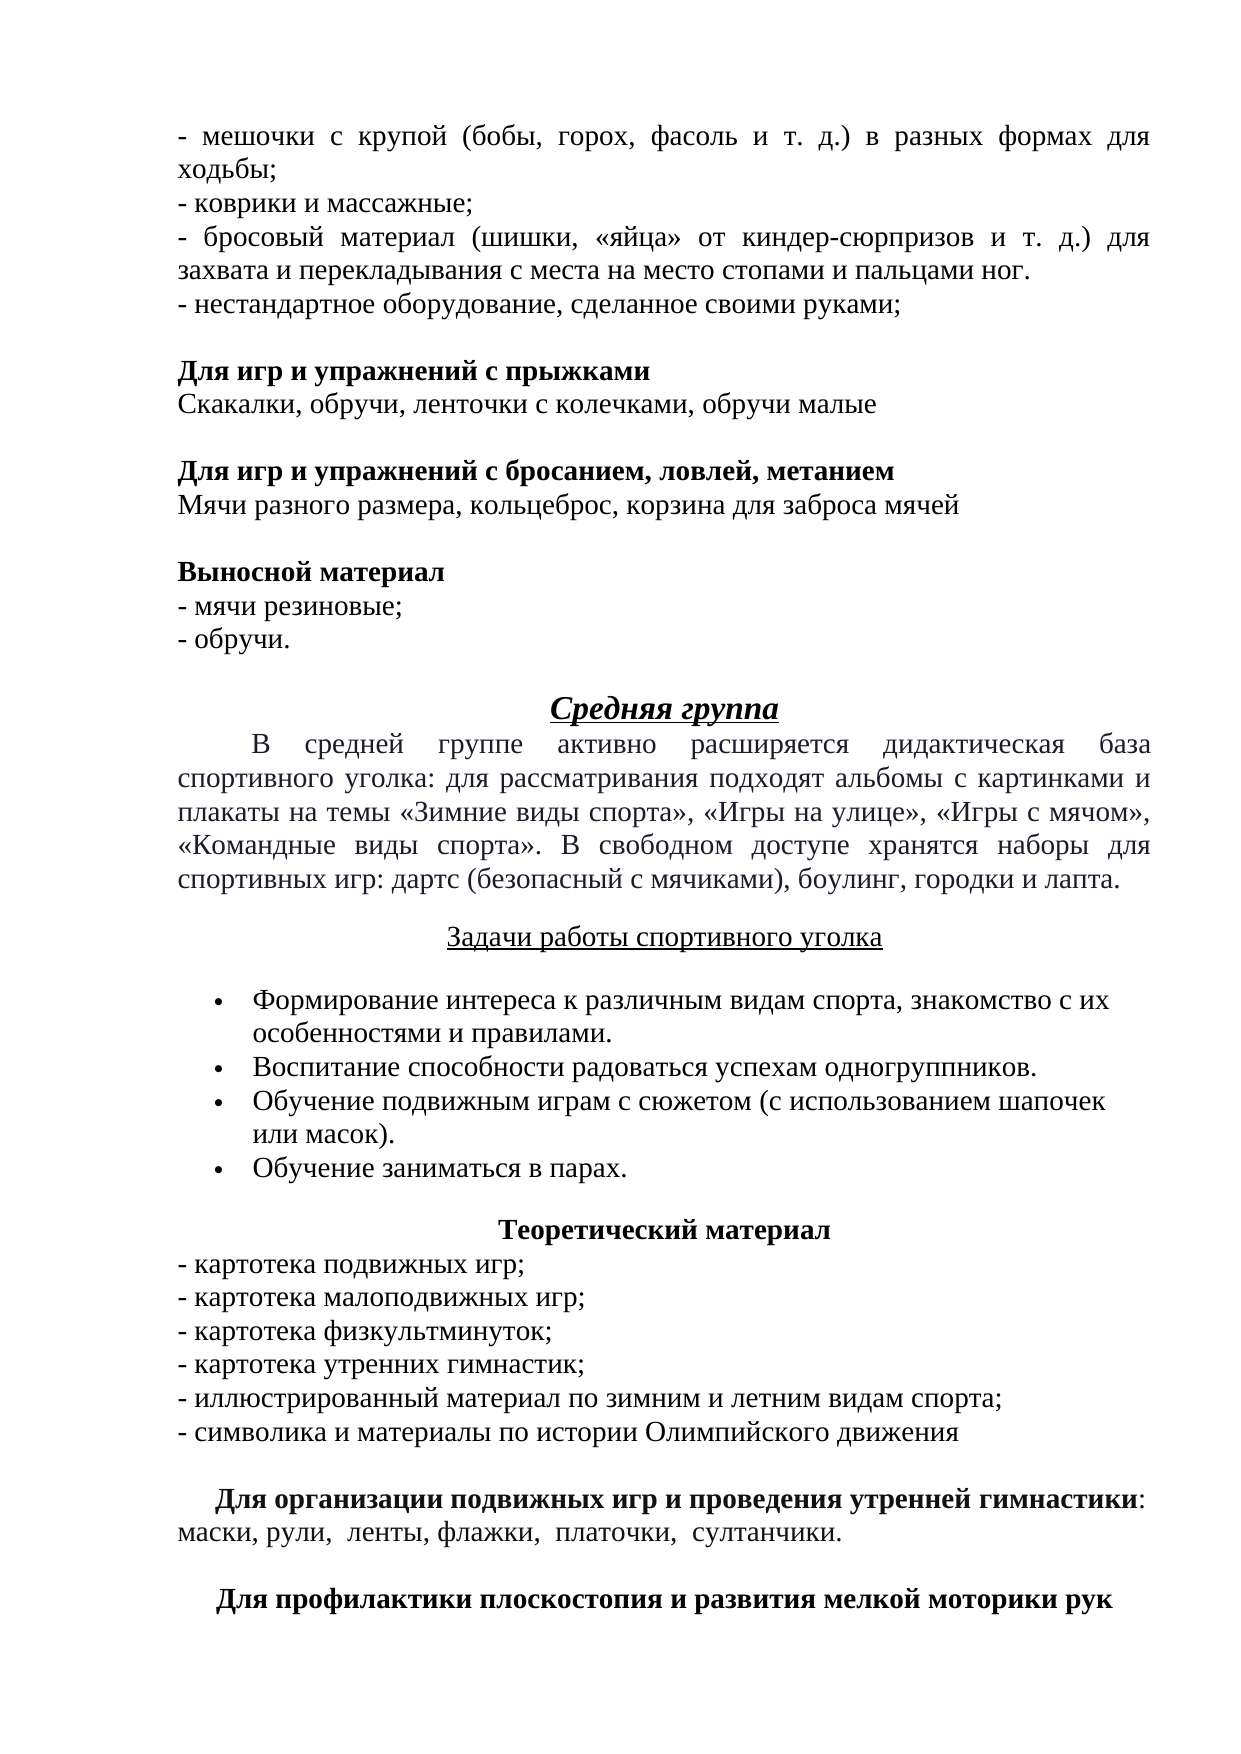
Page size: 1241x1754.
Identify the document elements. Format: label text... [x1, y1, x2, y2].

text Для профилактики плоскостопия и развития мелкой моторики рук [177, 1581, 1152, 1615]
text - мешочки с крупой (бобы, горох, фасоль и т. д.) в разных формах для ходьбы; [177, 118, 1152, 185]
list Формирование интереса к различным видам спорта, знакомство с их особенностями и правилами. [215, 982, 1152, 1049]
list Обучение заниматься в парах. [215, 1150, 1152, 1183]
text Выносной материал [177, 554, 1152, 588]
text - обручи. [177, 621, 1152, 655]
text - бросовый материал (шишки, «яйца» от киндер-сюрпризов и т. д.) для захвата и перекладывания с места на место стопами и пальцами ног. [177, 219, 1152, 286]
text - картотека физкультминуток; [177, 1313, 1152, 1347]
text - нестандартное оборудование, сделанное своими руками; [177, 286, 1152, 319]
text - символика и материалы по истории Олимпийского движения [177, 1414, 1152, 1447]
list Обучение подвижным играм с сюжетом (с использованием шапочек или масок). [215, 1083, 1152, 1150]
text Скакалки, обручи, ленточки с колечками, обручи малые [177, 386, 1152, 420]
text Мячи разного размера, кольцеброс, корзина для заброса мячей [177, 487, 1152, 521]
text - картотека малоподвижных игр; [177, 1279, 1152, 1313]
text Для организации подвижных игр и проведения утренней гимнастики: [177, 1481, 1152, 1514]
list Воспитание способности радоваться успехам одногруппников. [215, 1049, 1152, 1083]
text - картотека подвижных игр; [177, 1246, 1152, 1279]
text - коврики и массажные; [177, 185, 1152, 219]
text маски, рули, ленты, флажки, платочки, султанчики. [177, 1514, 1152, 1548]
text - иллюстрированный материал по зимним и летним видам спорта; [177, 1380, 1152, 1414]
text В средней группе активно расширяется дидактическая база спортивного уголка: для рассматривания подходят альбомы с картинками и плакаты на темы «Зимние виды спорта», «Игры на улице», «Игры с мячом», «Командные виды спорта». В свободном доступе хранятся наборы для спортивных игр: дартс (безопасный с мячиками), боулинг, городки и лапта. [177, 727, 1152, 894]
text Задачи работы спортивного уголка [177, 919, 1152, 953]
text Для игр и упражнений с прыжками [177, 353, 1152, 386]
text Для игр и упражнений с бросанием, ловлей, метанием [177, 453, 1152, 487]
text Средняя группа [177, 688, 1152, 727]
text - мячи резиновые; [177, 588, 1152, 621]
text Теоретический материал [177, 1212, 1152, 1246]
text - картотека утренних гимнастик; [177, 1347, 1152, 1380]
